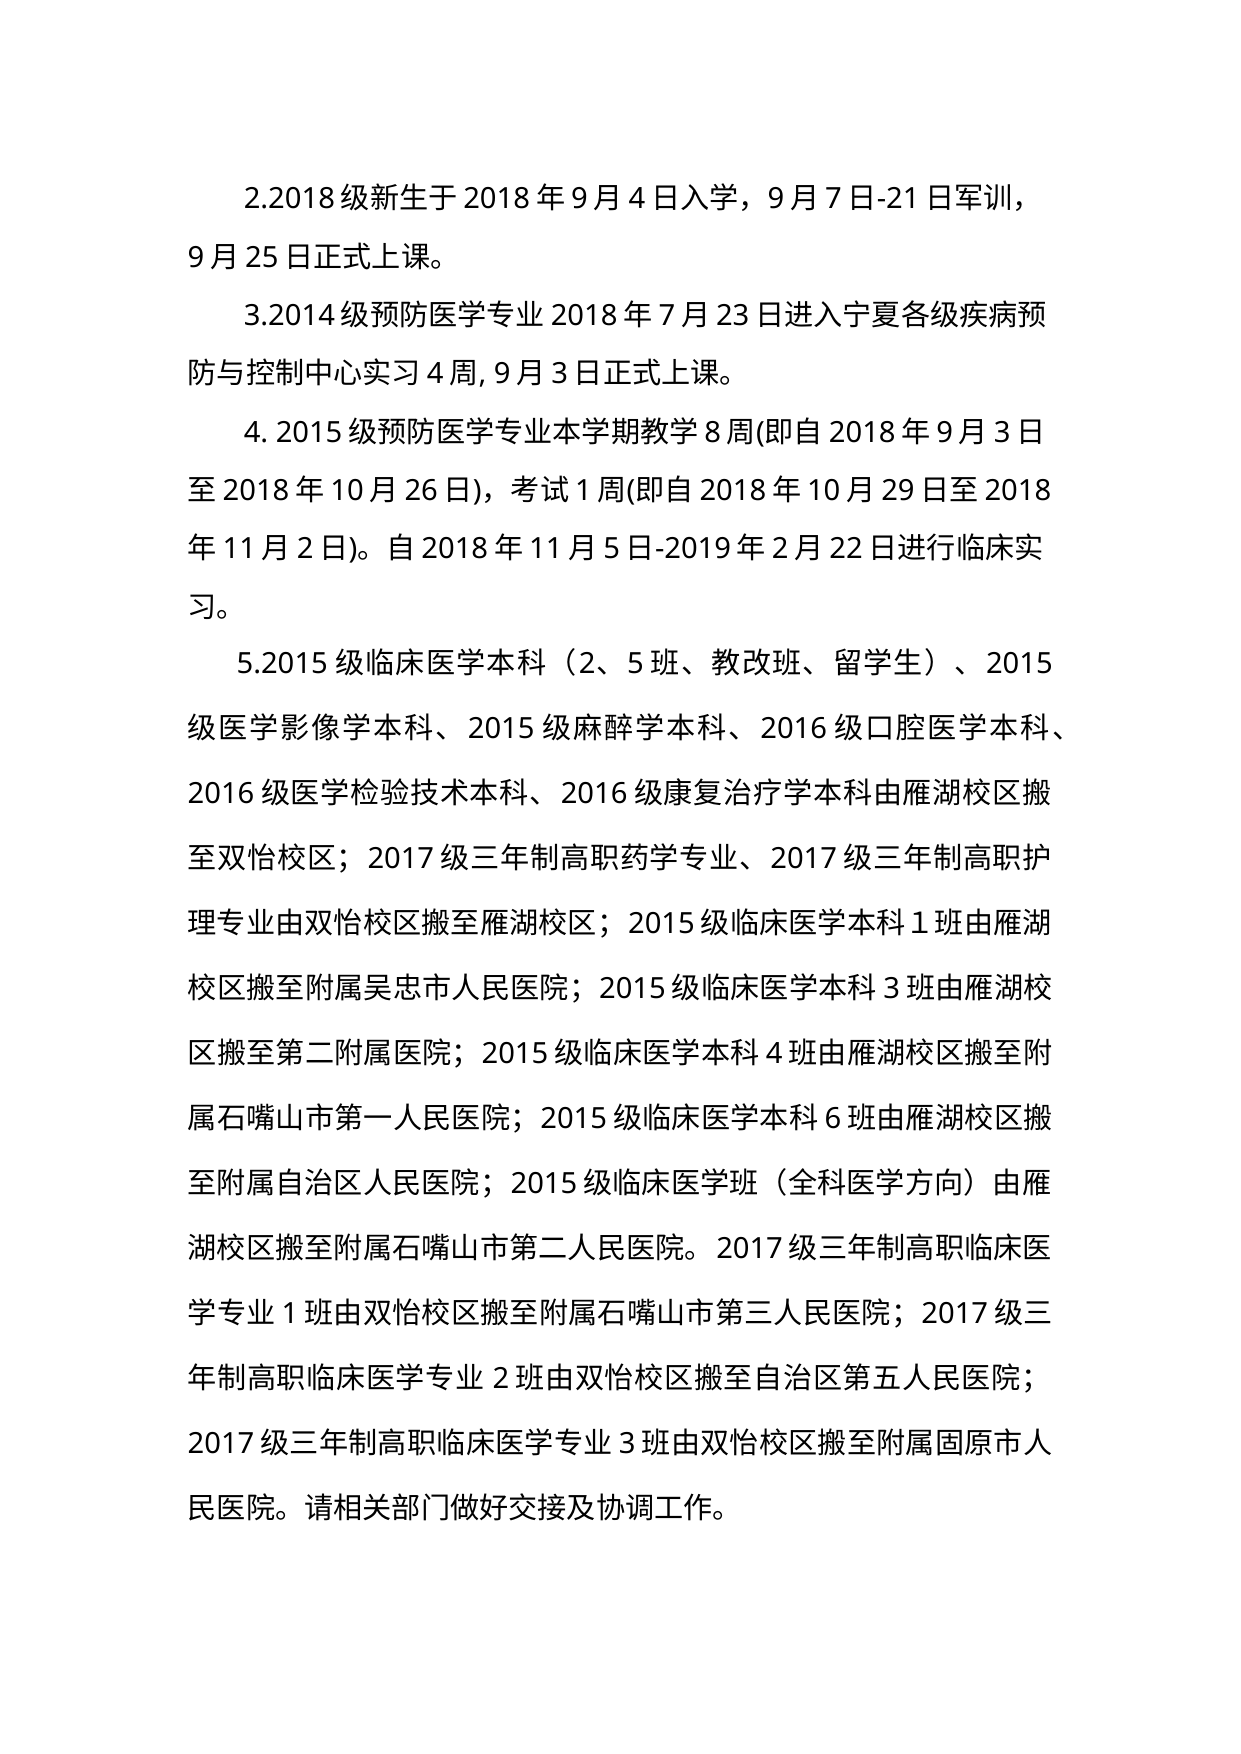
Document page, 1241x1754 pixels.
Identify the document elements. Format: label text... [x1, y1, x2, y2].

text 3.2014级预防医学专业2018年7月23日进入宁夏各级疾病预防与控制中心实习4周, 9月3日正式上课。 [187, 279, 1053, 395]
text 5.2015级临床医学本科（2、5班、教改班、留学生）、2015级医学影像学本科、2015级麻醉学本科、2016级口腔医学本科、2016级医学检验技术本科、2016级康复治疗学本科由雁湖校区搬至双怡校区；2017级三年制高职药学专业、2017级三年制高职护理专业由双怡校区搬至雁湖校区；2015级临床医学本科１班由雁湖校区搬至附属吴忠市人民医院；2015级临床医学本科3班由雁湖校区搬至第二附属医院；2015级临床医学本科4班由雁湖校区搬至附属石嘴山市第一人民医院；2015级临床医学本科6班由雁湖校区搬至附属自治区人民医院；2015级临床医学班（全科医学方向）由雁湖校区搬至附属石嘴山市第二人民医院。2017级三年制高职临床医学专业1班由双怡校区搬至附属石嘴山市第三人民医院；2017级三年制高职临床医学专业2班由双怡校区搬至自治区第五人民医院；2017级三年制高职临床医学专业3班由双怡校区搬至附属固原市人民医院。请相关部门做好交接及协调工作。 [187, 629, 1053, 1539]
text 2.2018级新生于2018年9月4日入学，9月7日-21日军训，9月25日正式上课。 [187, 162, 1053, 279]
text 4. 2015级预防医学专业本学期教学8周(即自2018年9月3日至2018年10月26日)，考试1周(即自2018年10月29日至2018年11月2日)。自2018年11月5日-2019年2月22日进行临床实习。 [187, 395, 1053, 629]
